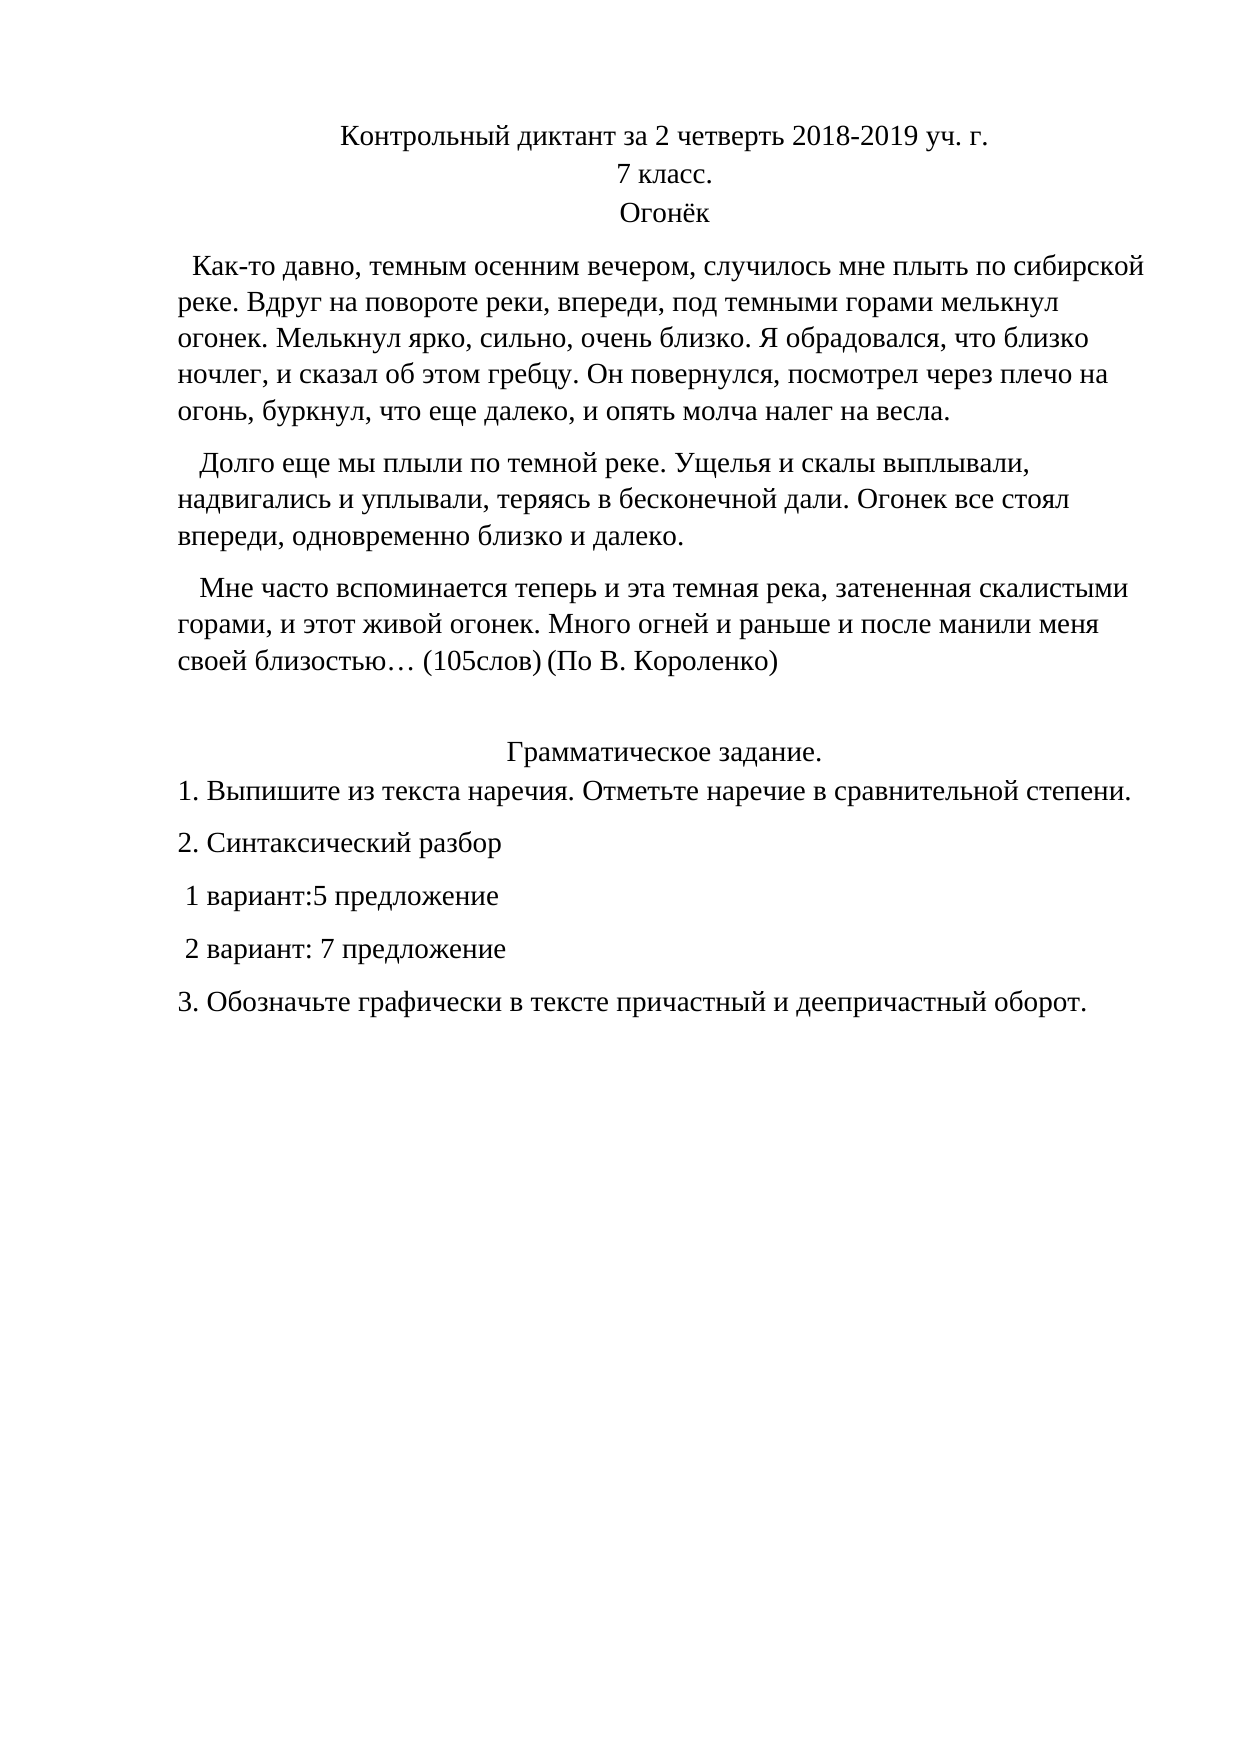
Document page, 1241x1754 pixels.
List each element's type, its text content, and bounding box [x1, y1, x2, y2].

text Мне часто вспоминается теперь и эта темная река, затененная скалистыми горами, и этот живой огонек. Много огней и раньше и после манили меня своей близостью… (105слов) (По В. Короленко) [177, 571, 1152, 676]
text 2. Синтаксический разбор [177, 826, 1152, 859]
text 2 вариант: 7 предложение [177, 931, 1152, 965]
text 1 вариант:5 предложение [177, 878, 1152, 912]
text Грамматическое задание. [177, 734, 1152, 768]
text 7 класс. [177, 157, 1152, 190]
text 3. Обозначьте графически в тексте причастный и деепричастный оборот. [177, 984, 1152, 1017]
text Как-то давно, темным осенним вечером, случилось мне плыть по сибирской реке. Вдруг на повороте реки, впереди, под темными горами мелькнул огонек. Мелькнул ярко, сильно, очень близко. Я обрадовался, что близко ночлег, и сказал об этом гребцу. Он повернулся, посмотрел через плечо на огонь, буркнул, что еще далеко, и опять молча налег на весла. [177, 248, 1152, 426]
text Огонёк [177, 195, 1152, 229]
text 1. Выпишите из текста наречия. Отметьте наречие в сравнительной степени. [177, 773, 1152, 806]
text Долго еще мы плыли по темной реке. Ущелья и скалы выплывали, надвигались и уплывали, теряясь в бесконечной дали. Огонек все стоял впереди, одновременно близко и далеко. [177, 445, 1152, 551]
text Контрольный диктант за 2 четверть 2018-2019 уч. г. [177, 118, 1152, 152]
